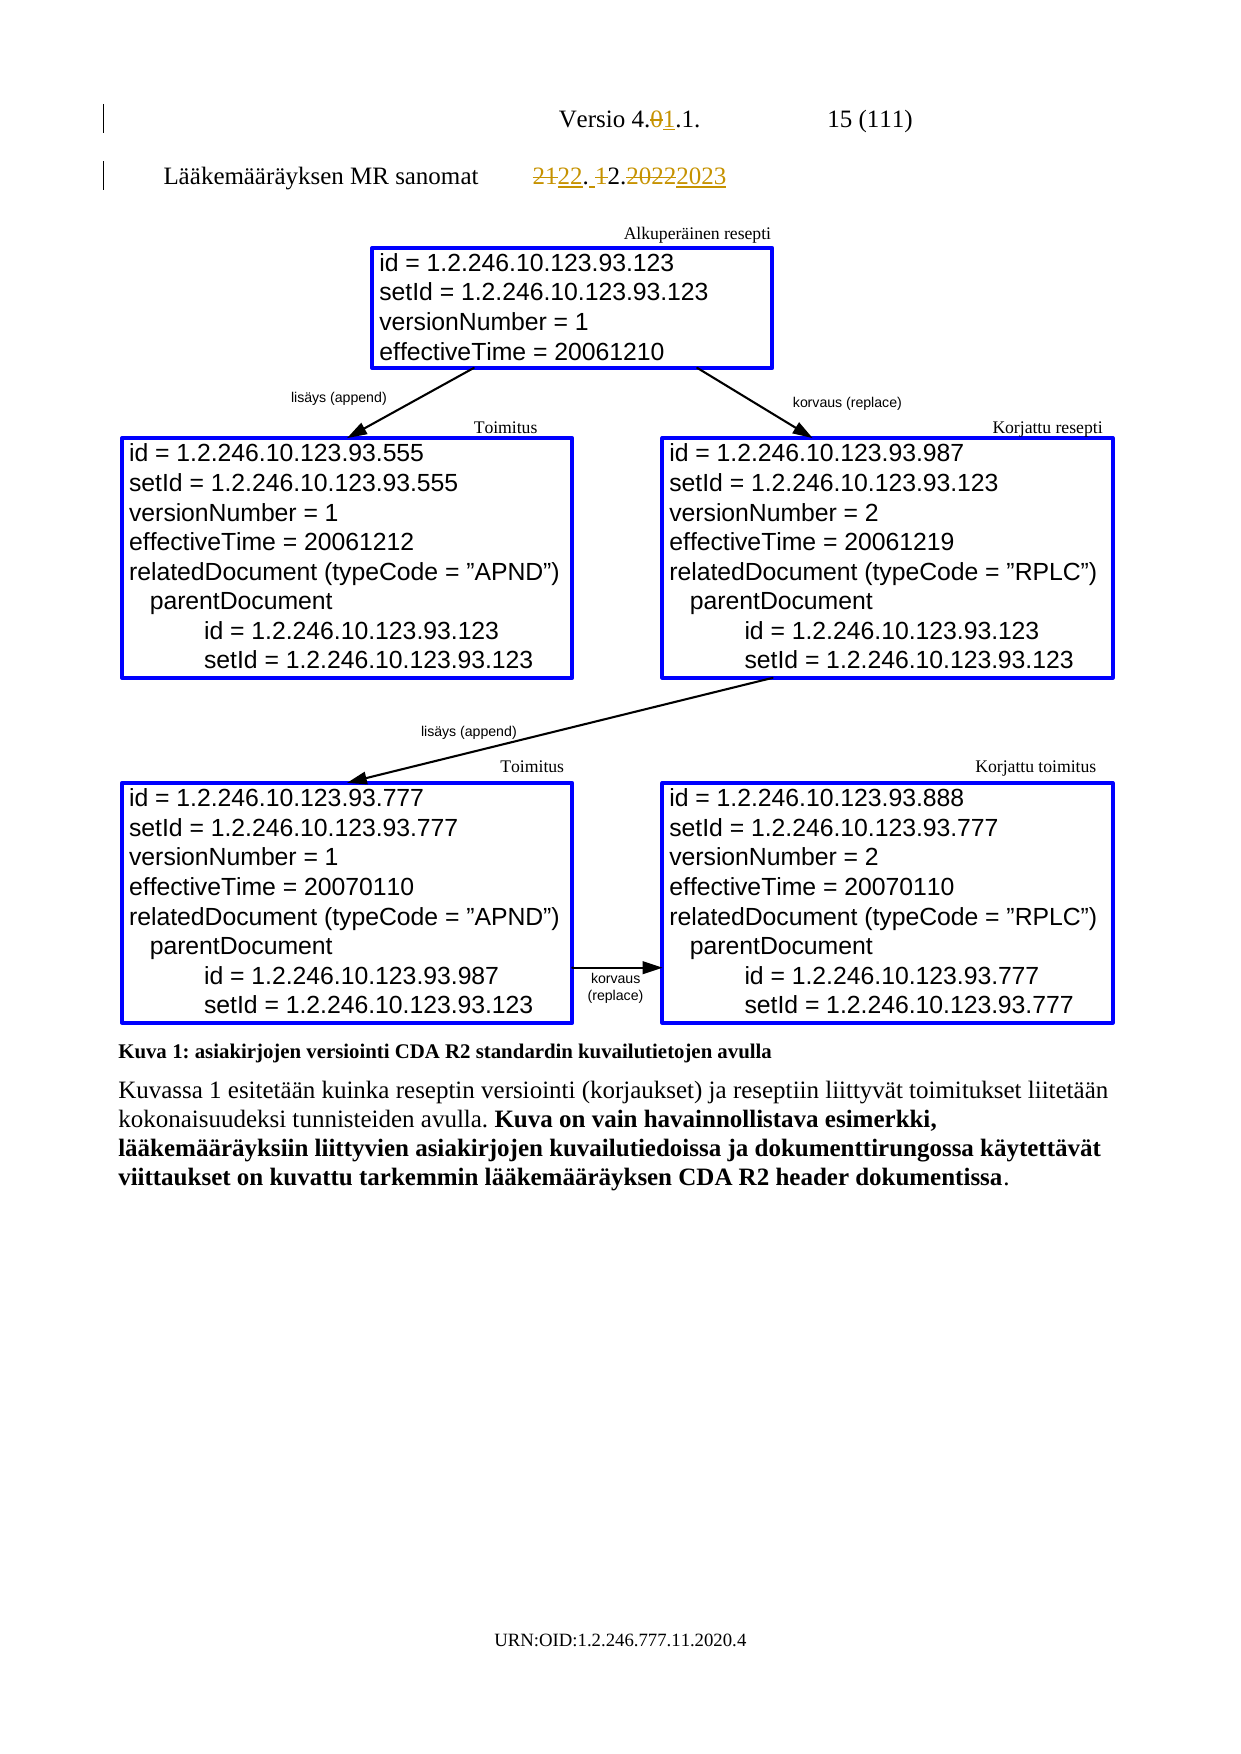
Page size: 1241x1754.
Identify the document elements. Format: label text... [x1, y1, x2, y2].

text Kuvassa 1 esitetään kuinka reseptin versiointi (korjaukset) ja reseptiin liittyvät toimitukset liitetään kokonaisuudeksi tunnisteiden avulla. Kuva on vain havainnollistava esimerkki, lääkemääräyksiin liittyvien asiakirjojen kuvailutiedoissa ja dokumenttirungossa käytettävät viittaukset on kuvattu tarkemmin lääkemääräyksen CDA R2 header dokumentissa. [118, 1076, 1122, 1191]
